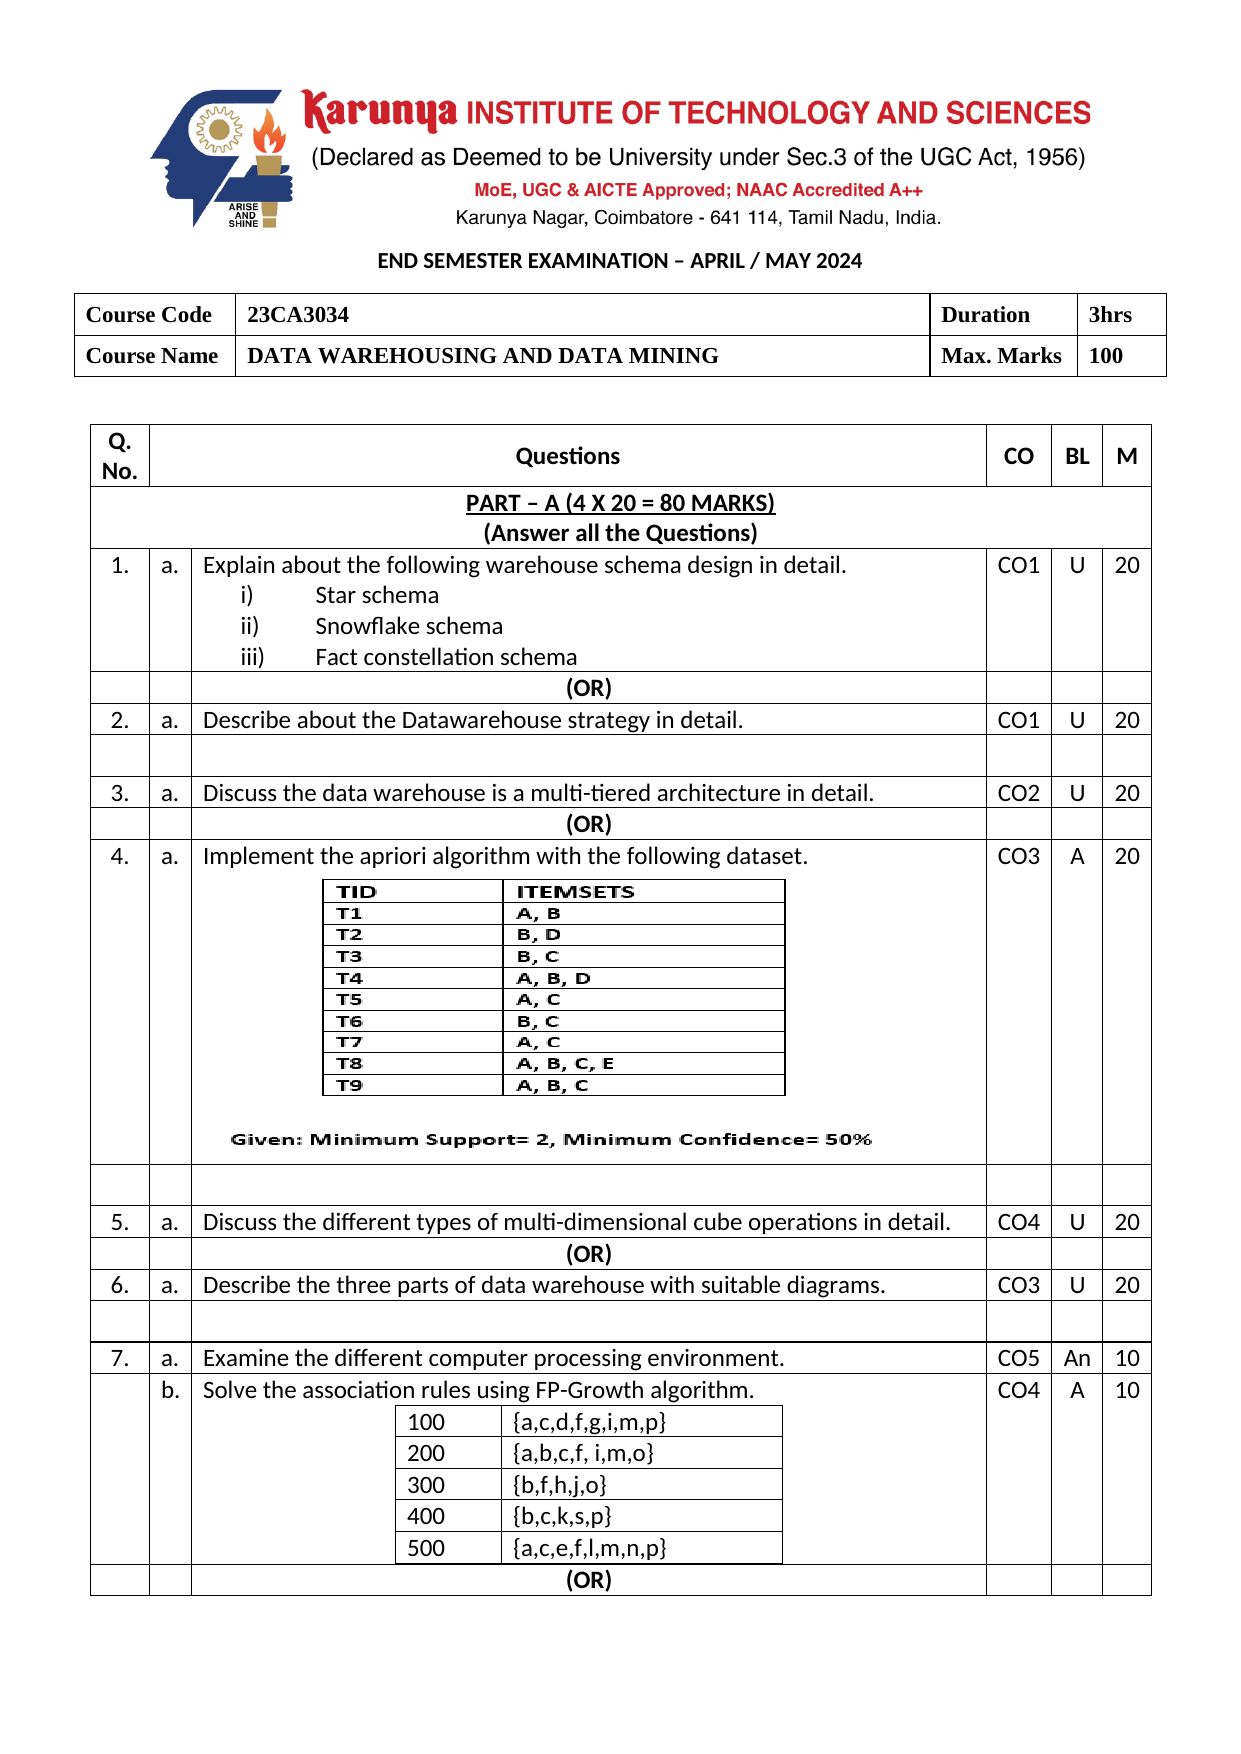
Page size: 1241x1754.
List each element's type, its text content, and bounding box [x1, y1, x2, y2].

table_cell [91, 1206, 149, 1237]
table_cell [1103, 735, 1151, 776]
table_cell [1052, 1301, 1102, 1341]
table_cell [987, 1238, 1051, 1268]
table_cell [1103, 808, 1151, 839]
picture [202, 870, 888, 1164]
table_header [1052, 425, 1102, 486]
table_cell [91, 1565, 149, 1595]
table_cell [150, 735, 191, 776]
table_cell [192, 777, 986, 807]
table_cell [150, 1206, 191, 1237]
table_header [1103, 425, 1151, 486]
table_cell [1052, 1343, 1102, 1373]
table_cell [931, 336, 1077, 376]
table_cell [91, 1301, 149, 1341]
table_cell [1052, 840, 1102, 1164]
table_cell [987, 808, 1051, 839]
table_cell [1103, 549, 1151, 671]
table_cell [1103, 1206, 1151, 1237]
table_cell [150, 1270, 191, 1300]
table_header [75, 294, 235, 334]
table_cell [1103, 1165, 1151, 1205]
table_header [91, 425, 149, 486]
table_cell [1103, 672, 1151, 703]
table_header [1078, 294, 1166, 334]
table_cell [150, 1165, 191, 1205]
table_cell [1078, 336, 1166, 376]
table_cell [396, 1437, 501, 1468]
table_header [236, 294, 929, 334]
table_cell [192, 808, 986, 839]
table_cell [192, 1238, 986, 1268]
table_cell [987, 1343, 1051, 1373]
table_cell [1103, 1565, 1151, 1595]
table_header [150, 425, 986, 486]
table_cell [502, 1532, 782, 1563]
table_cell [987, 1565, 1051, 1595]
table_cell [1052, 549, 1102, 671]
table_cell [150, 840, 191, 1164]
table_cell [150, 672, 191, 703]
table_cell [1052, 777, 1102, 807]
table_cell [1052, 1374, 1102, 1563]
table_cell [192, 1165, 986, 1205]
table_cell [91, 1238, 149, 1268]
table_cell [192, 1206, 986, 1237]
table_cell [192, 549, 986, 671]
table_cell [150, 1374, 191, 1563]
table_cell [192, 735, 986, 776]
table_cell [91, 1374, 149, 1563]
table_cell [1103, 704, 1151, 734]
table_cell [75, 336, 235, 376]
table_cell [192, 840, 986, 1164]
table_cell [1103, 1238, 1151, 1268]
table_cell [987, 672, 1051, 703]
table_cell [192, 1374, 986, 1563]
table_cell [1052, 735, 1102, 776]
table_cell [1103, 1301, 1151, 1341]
text END SEMESTER EXAMINATION – APRIL / MAY 2024 [90, 246, 1150, 274]
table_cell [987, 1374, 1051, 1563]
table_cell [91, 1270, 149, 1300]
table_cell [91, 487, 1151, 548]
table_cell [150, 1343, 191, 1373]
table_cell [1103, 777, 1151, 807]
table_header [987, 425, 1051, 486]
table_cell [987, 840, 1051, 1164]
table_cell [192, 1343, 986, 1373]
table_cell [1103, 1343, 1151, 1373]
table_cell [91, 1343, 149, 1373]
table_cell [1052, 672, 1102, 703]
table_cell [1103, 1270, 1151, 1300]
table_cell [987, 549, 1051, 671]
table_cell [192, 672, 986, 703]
picture [150, 89, 1091, 228]
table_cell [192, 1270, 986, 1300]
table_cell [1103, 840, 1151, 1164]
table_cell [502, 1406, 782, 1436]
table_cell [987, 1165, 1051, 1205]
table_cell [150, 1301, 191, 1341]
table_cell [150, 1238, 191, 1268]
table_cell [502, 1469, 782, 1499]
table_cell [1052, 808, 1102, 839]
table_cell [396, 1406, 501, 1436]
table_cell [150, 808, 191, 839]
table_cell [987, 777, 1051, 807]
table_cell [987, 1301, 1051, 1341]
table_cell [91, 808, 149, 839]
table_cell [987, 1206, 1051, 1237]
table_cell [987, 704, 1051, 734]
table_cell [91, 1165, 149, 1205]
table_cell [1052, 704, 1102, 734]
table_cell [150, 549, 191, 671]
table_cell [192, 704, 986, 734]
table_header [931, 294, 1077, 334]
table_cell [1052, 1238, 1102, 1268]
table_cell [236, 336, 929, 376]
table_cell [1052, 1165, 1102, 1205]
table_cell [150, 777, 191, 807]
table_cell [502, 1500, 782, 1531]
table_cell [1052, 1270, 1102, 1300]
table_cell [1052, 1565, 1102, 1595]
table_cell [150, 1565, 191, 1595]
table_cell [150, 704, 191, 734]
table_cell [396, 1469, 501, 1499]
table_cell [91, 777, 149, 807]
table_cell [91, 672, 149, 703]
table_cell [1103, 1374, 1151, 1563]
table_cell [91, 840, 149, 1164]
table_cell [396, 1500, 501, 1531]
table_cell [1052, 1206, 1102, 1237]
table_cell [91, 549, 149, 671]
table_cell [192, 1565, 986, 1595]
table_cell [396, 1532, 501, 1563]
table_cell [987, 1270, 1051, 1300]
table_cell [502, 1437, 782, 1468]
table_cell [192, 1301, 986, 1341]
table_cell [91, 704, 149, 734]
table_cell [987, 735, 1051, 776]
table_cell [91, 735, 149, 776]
